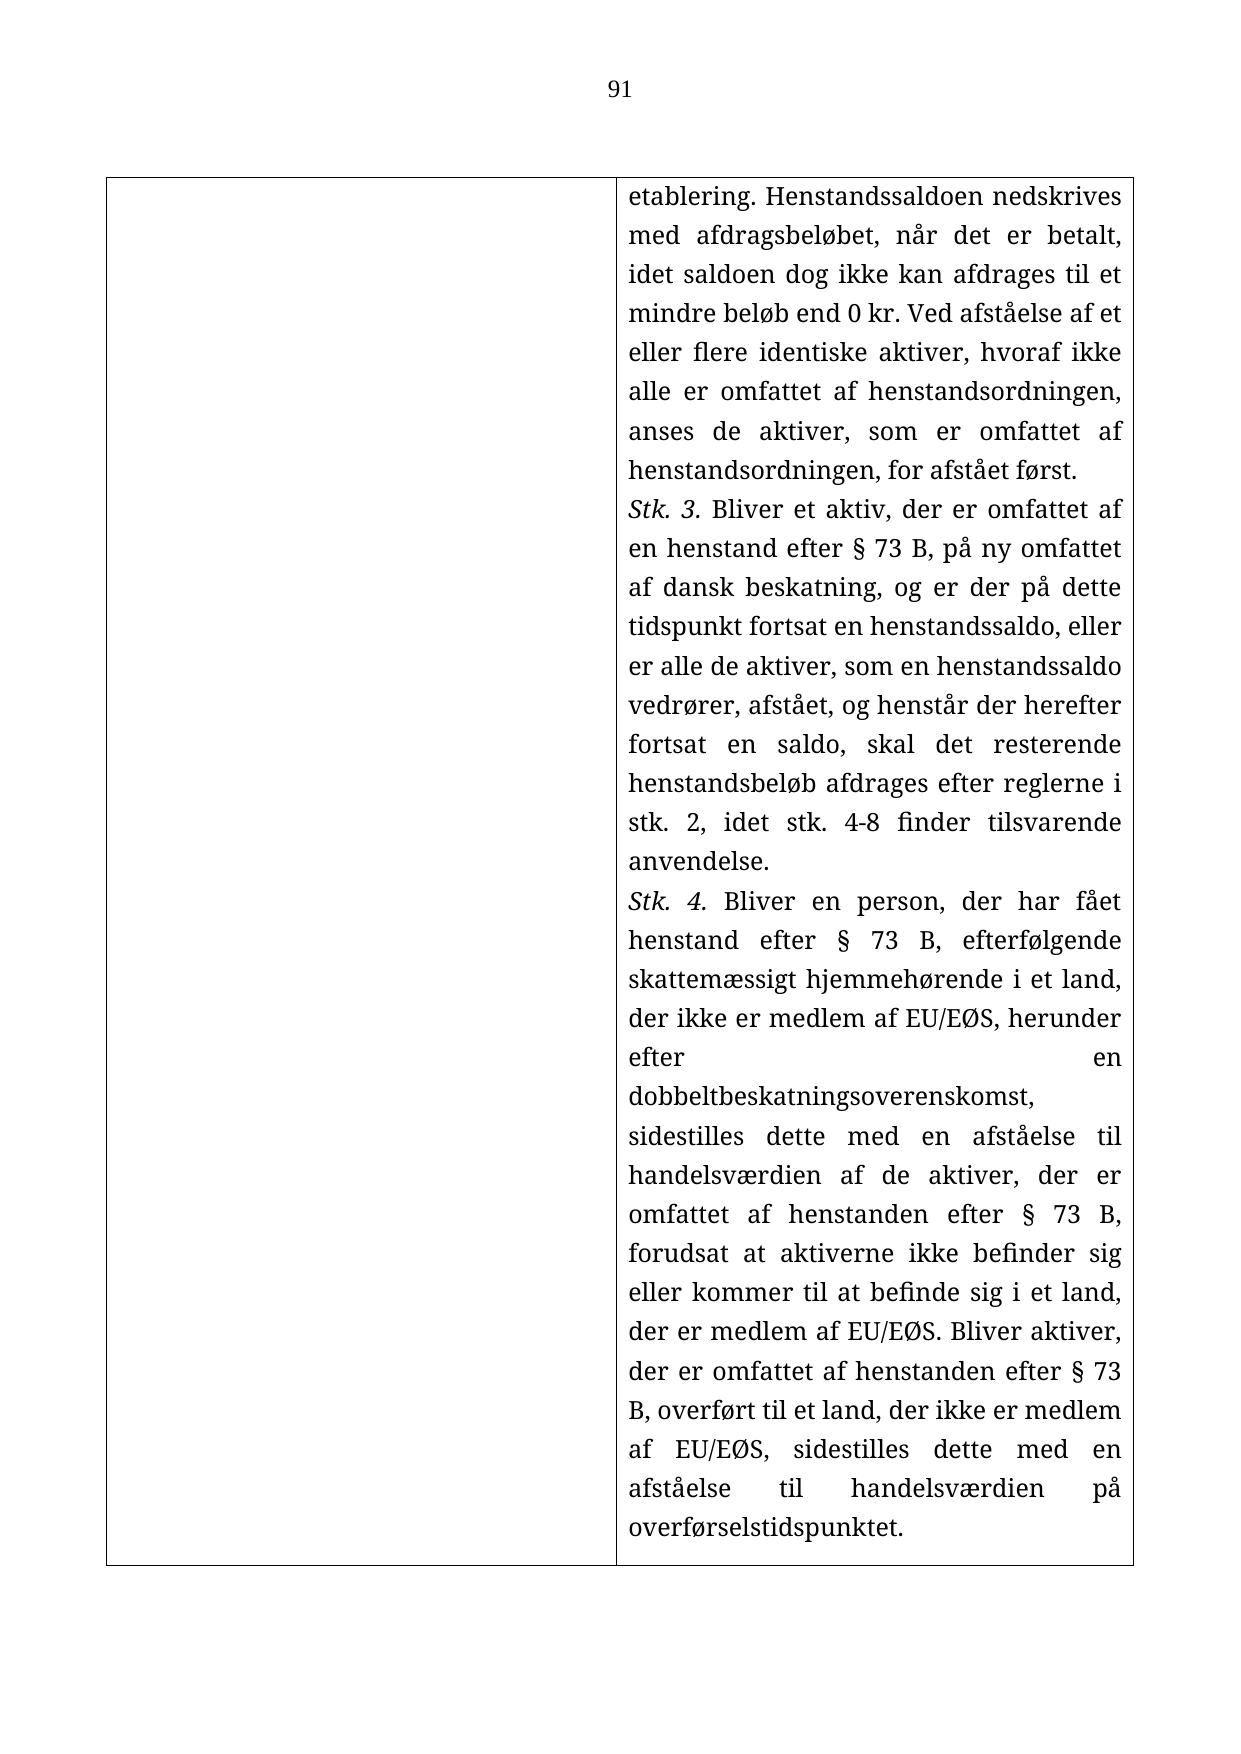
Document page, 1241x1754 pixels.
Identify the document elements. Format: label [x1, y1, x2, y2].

table_cell [617, 178, 1133, 1565]
table_cell [107, 178, 616, 1565]
